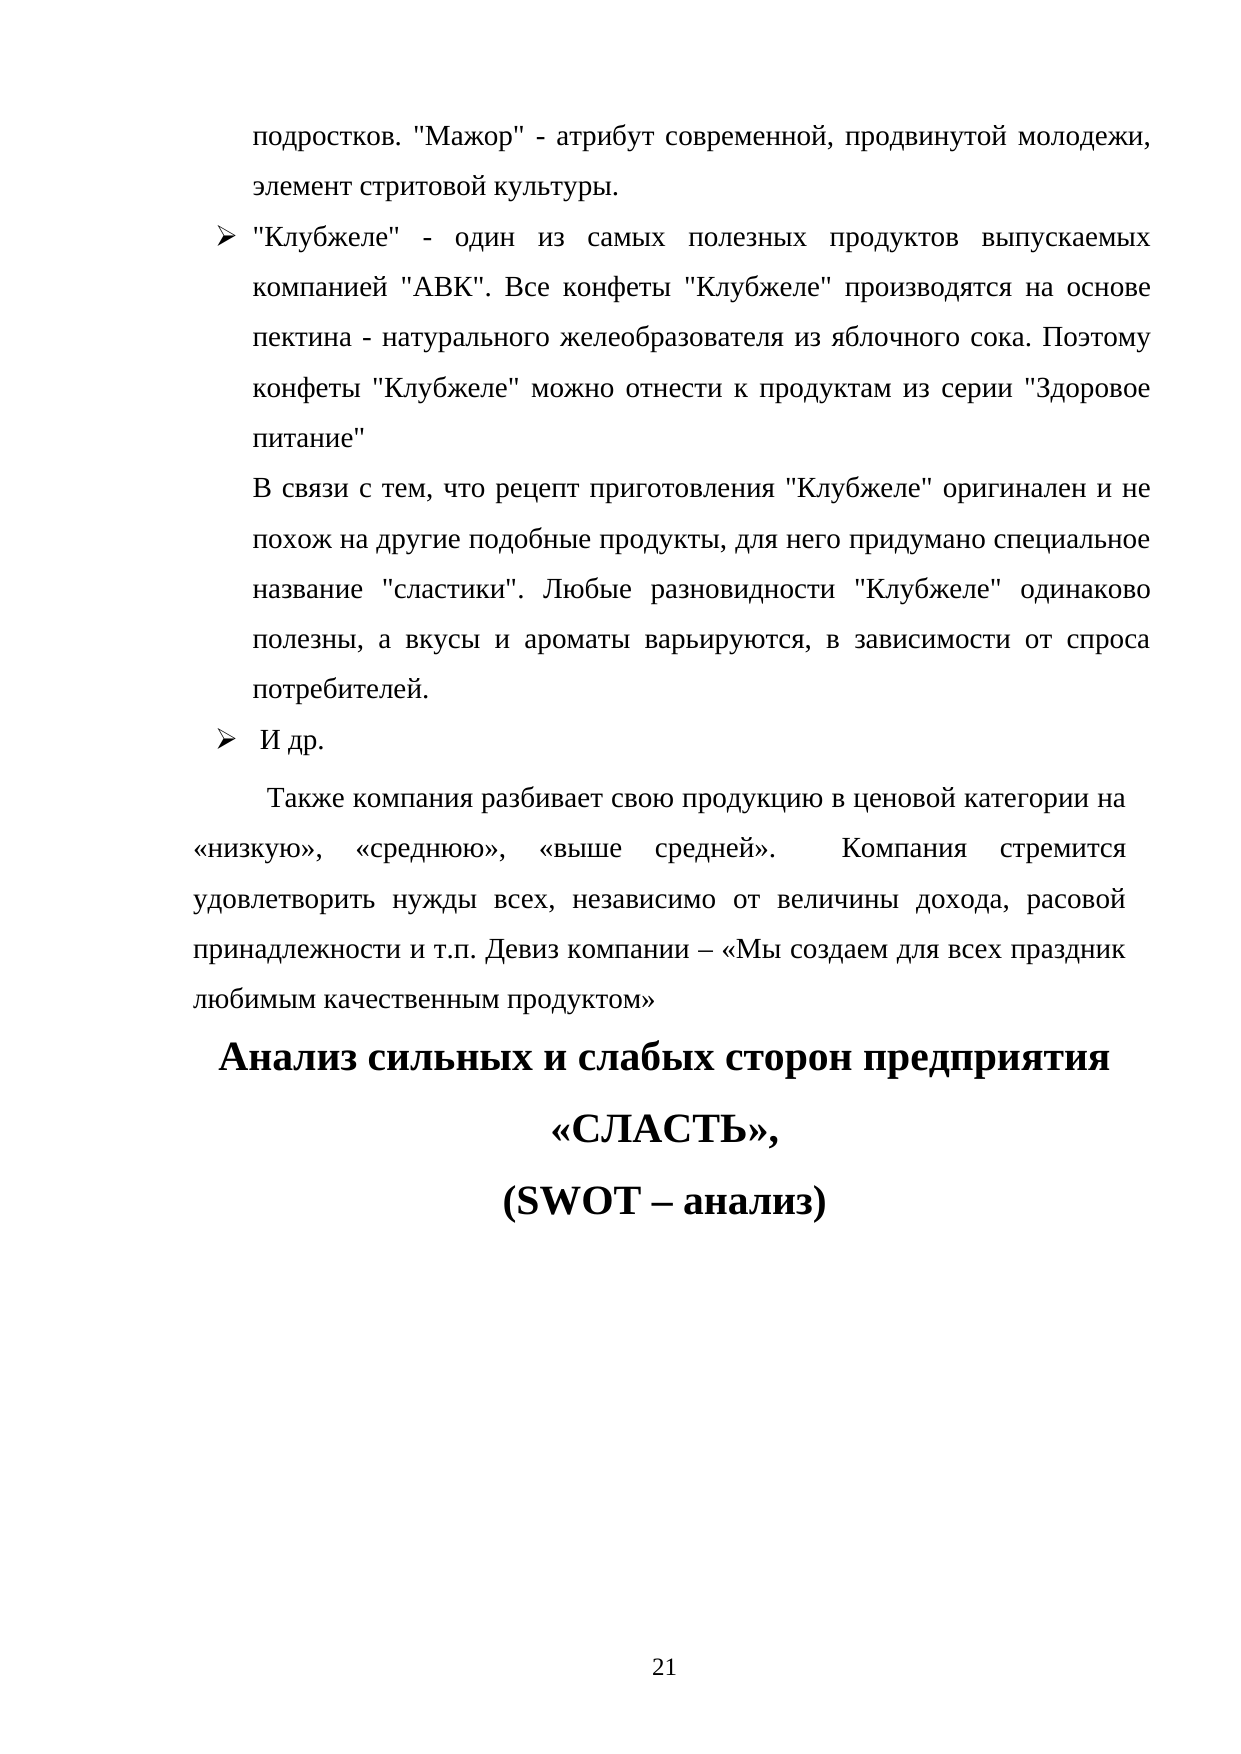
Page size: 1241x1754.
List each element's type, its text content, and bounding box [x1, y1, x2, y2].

text (SWOT – анализ) [177, 1176, 1152, 1223]
text Анализ сильных и слабых сторон предприятия «СЛАСТЬ», [177, 1032, 1152, 1152]
text Также компания разбивает свою продукцию в ценовой категории на «низкую», «среднюю», «выше средней». Компания стремится удовлетворить нужды всех, независимо от величины дохода, расовой принадлежности и т.п. Девиз компании – «Мы создаем для всех праздник любимым качественным продуктом» [193, 780, 1127, 1015]
list "Клубжеле" - один из самых полезных продуктов выпускаемых компанией "АВК". Все конфеты "Клубжеле" производятся на основе пектина - натурального желеобразователя из яблочного сока. Поэтому конфеты "Клубжеле" можно отнести к продуктам из серии "Здоровое питание" В связи с тем, что рецепт приготовления "Клубжеле" оригинален и не похож на другие подобные продукты, для него придумано специальное название "сластики". Любые разновидности "Клубжеле" одинаково полезны, а вкусы и ароматы варьируются, в зависимости от спроса потребителей. [215, 219, 1152, 705]
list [215, 118, 1152, 202]
list И др. [215, 722, 1152, 756]
